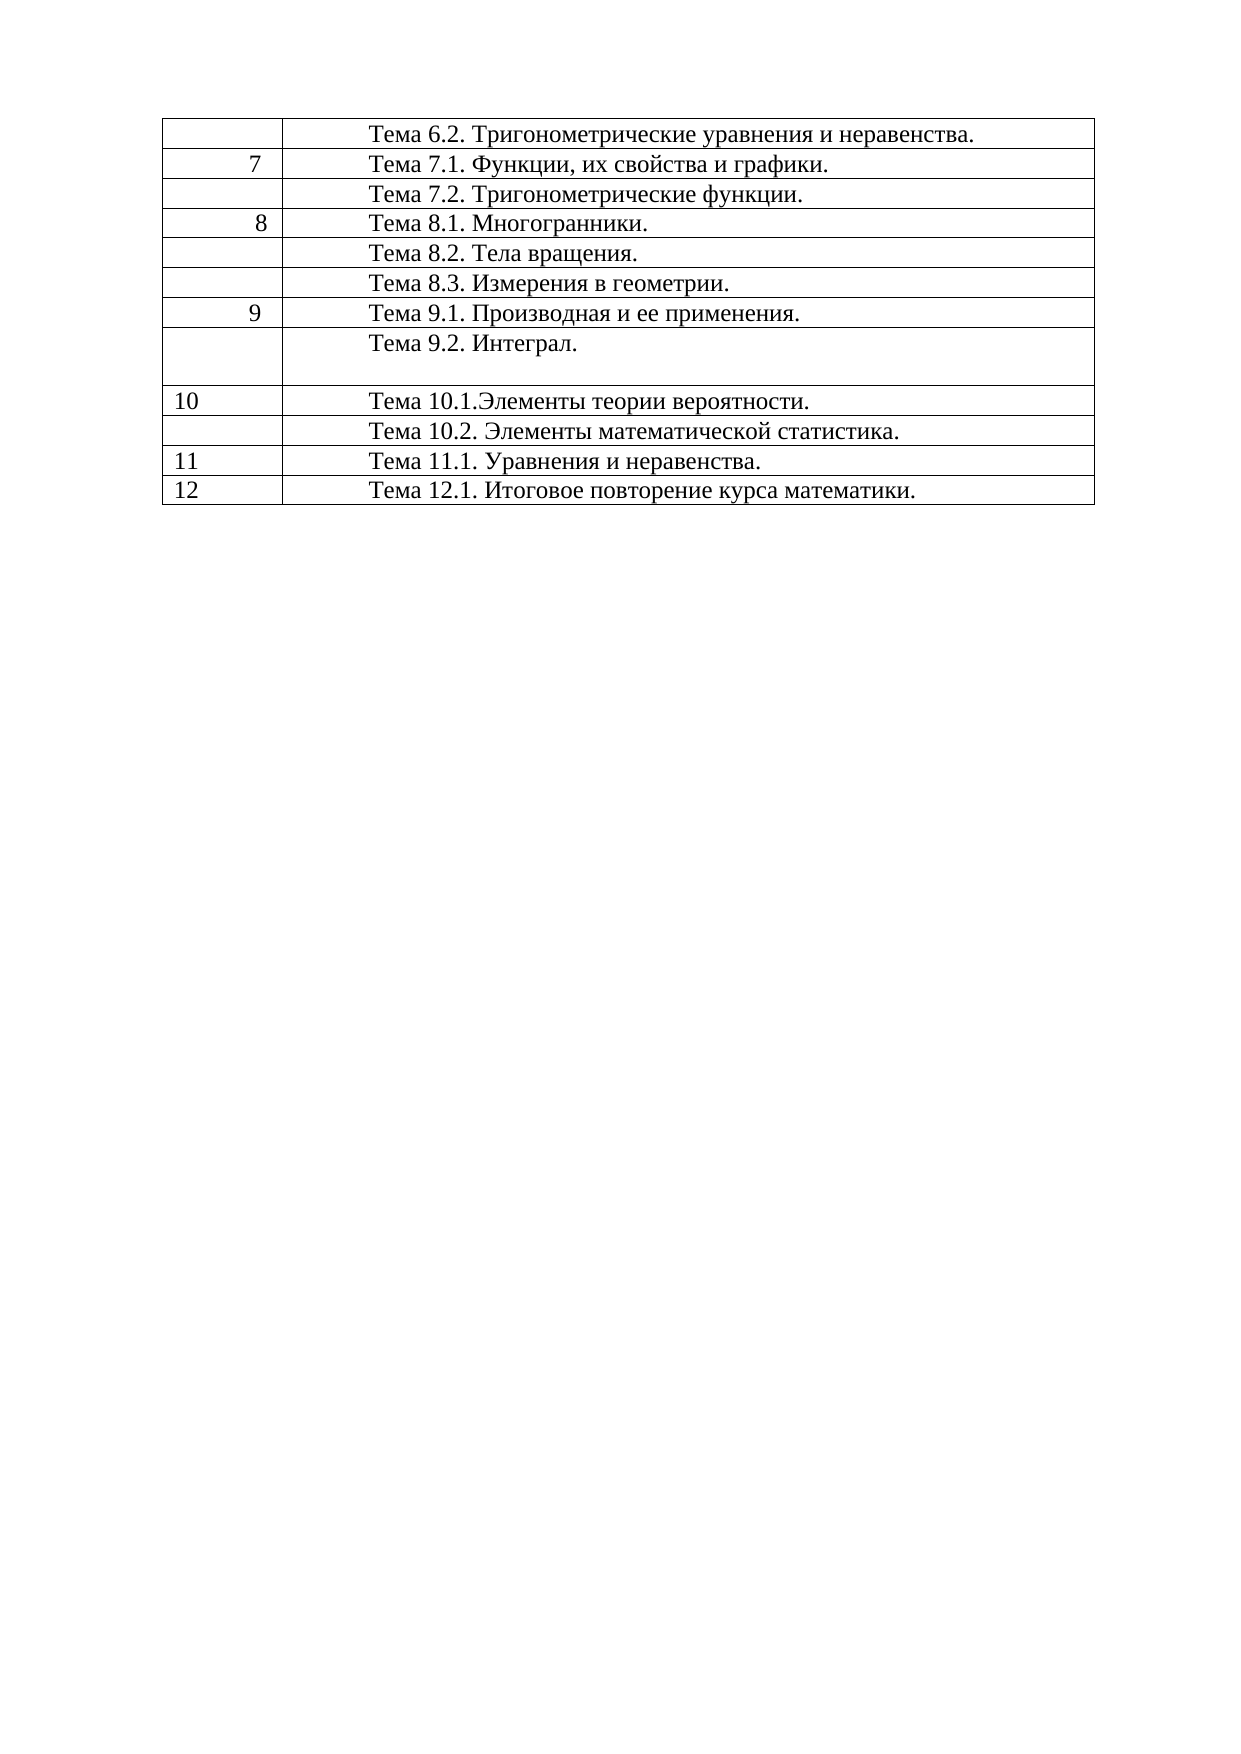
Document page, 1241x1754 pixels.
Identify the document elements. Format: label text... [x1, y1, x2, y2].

table_cell [163, 268, 282, 297]
table_cell [163, 179, 282, 207]
table_cell Тема 12.1. Итоговое повторение курса математики. [283, 476, 1094, 504]
table_cell [163, 416, 282, 445]
table_cell Тема 6.2. Тригонометрические уравнения и неравенства. [283, 119, 1094, 148]
table_cell [283, 356, 1094, 385]
table_cell Тема 7.1. Функции, их свойства и графики. [283, 149, 1094, 178]
table_cell Тема 10.1.Элементы теории вероятности. [283, 386, 1094, 415]
table_cell Тема 9.1. Производная и ее применения. [283, 298, 1094, 327]
table_cell Тема 11.1. Уравнения и неравенства. [283, 446, 1094, 474]
table_cell [163, 238, 282, 267]
table_cell 12 [163, 476, 282, 504]
table_cell Тема 7.2. Тригонометрические функции. [283, 179, 1094, 207]
table_cell 9 [163, 298, 282, 327]
table_cell [163, 119, 282, 148]
table_cell Тема 8.2. Тела вращения. [283, 238, 1094, 267]
table_cell 10 [163, 386, 282, 415]
table_cell 8 [163, 209, 282, 237]
table_cell 11 [163, 446, 282, 474]
table_cell 7 [163, 149, 282, 178]
table_cell Тема 8.3. Измерения в геометрии. [283, 268, 1094, 297]
table_cell Тема 8.1. Многогранники. [283, 209, 1094, 237]
table_cell Тема 9.2. Интеграл. [283, 328, 1094, 356]
table_cell Тема 10.2. Элементы математической статистика. [283, 416, 1094, 445]
table_cell [163, 328, 282, 356]
table_cell [163, 356, 282, 385]
